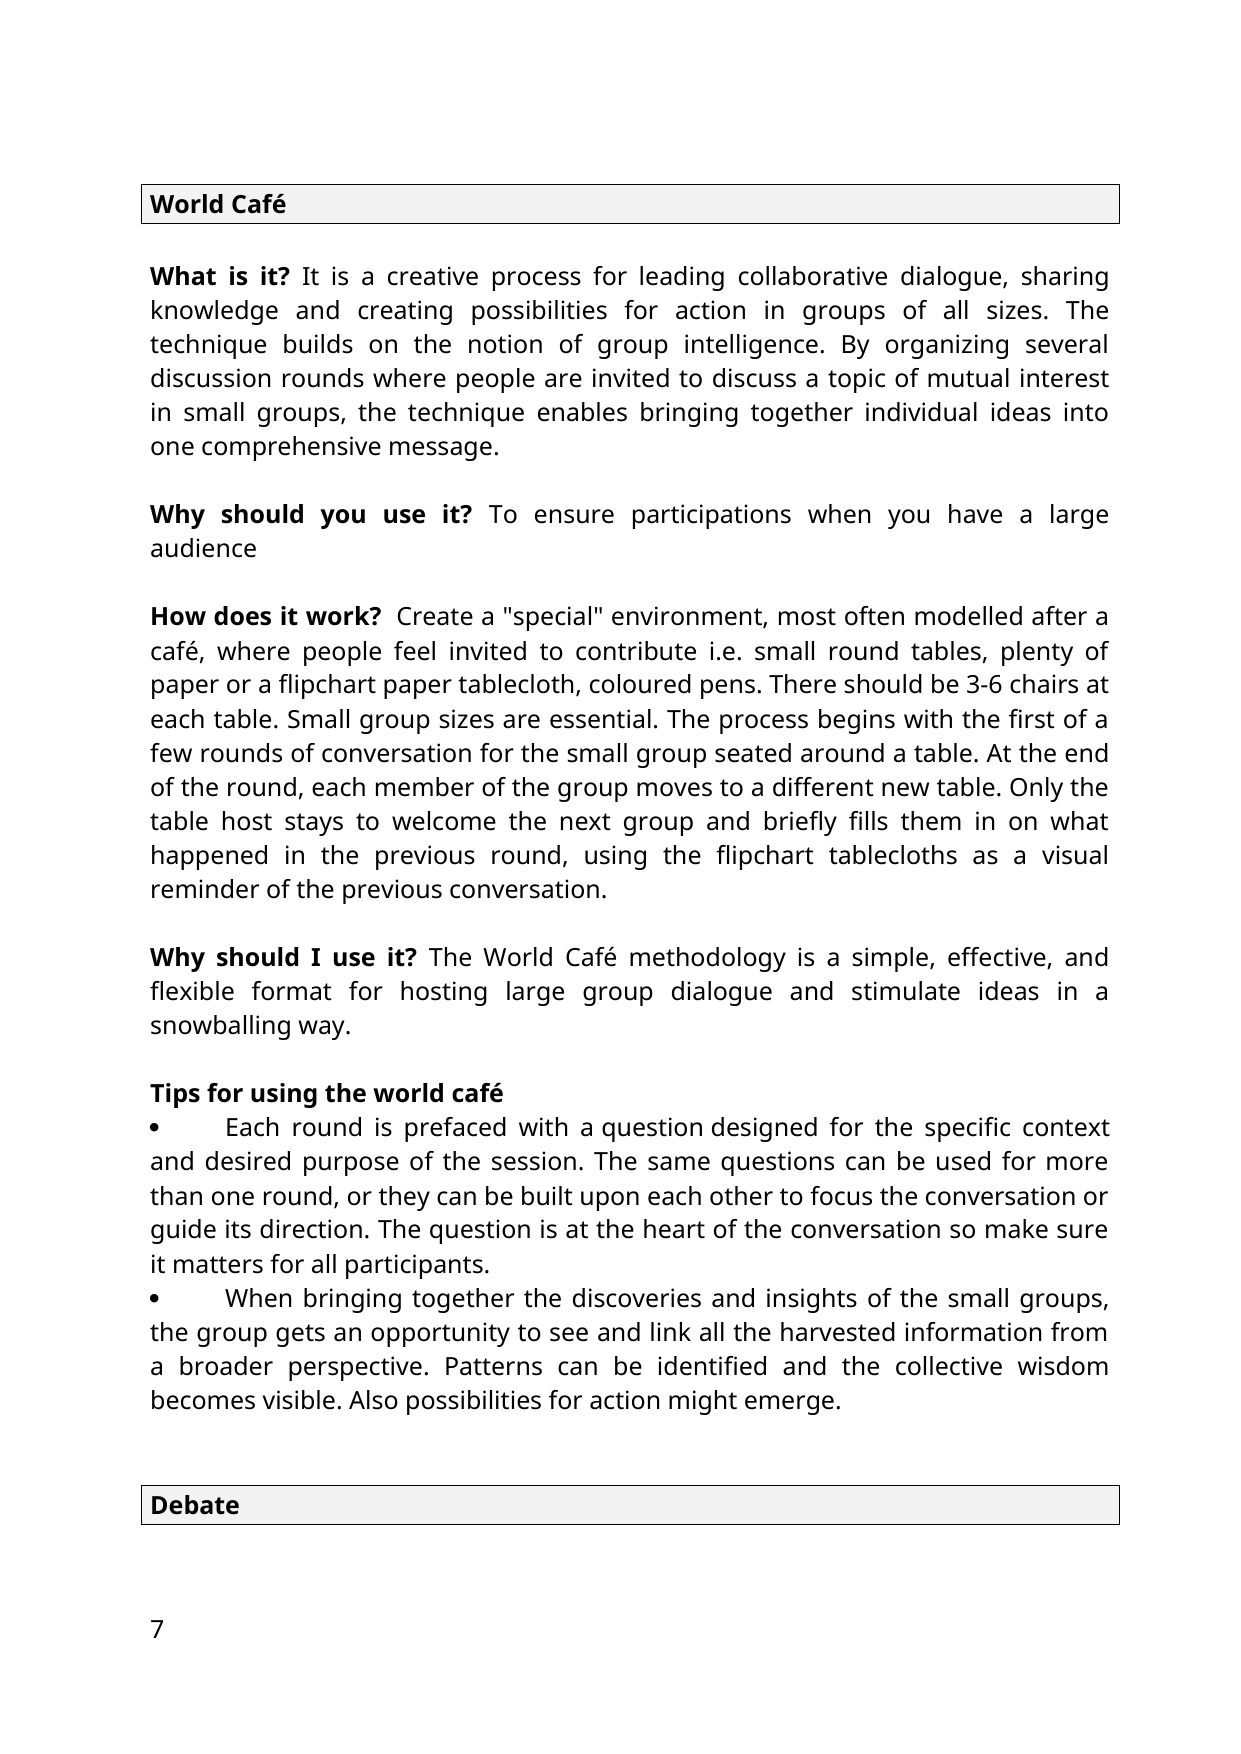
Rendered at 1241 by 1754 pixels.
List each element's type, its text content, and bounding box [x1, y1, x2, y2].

text What is it? It is a creative process for leading collaborative dialogue, sharing knowledge and creating possibilities for action in groups of all sizes. The technique builds on the notion of group intelligence. By organizing several discussion rounds where people are invited to discuss a topic of mutual interest in small groups, the technique enables bringing together individual ideas into one comprehensive message. [150, 258, 1110, 463]
list When bringing together the discoveries and insights of the small groups, the group gets an opportunity to see and link all the harvested information from a broader perspective. Patterns can be identified and the collective wisdom becomes visible. Also possibilities for action might emerge. [150, 1280, 1110, 1417]
text Why should you use it? To ensure participations when you have a large audience [150, 497, 1110, 565]
text Debate [142, 1486, 1119, 1524]
text Tips for using the world café [150, 1076, 1110, 1110]
text Why should I use it? The World Café methodology is a simple, effective, and flexible format for hosting large group dialogue and stimulate ideas in a snowballing way. [150, 940, 1110, 1042]
text World Café [142, 185, 1119, 223]
list Each round is prefaced with a question designed for the specific context and desired purpose of the session. The same questions can be used for more than one round, or they can be built upon each other to focus the conversation or guide its direction. The question is at the heart of the conversation so make sure it matters for all participants. [150, 1110, 1110, 1280]
text How does it work? Create a "special" environment, most often modelled after a café, where people feel invited to contribute i.e. small round tables, plenty of paper or a flipchart paper tablecloth, coloured pens. There should be 3-6 chairs at each table. Small group sizes are essential. The process begins with the first of a few rounds of conversation for the small group seated around a table. At the end of the round, each member of the group moves to a different new table. Only the table host stays to welcome the next group and briefly fills them in on what happened in the previous round, using the flipchart tablecloths as a visual reminder of the previous conversation. [150, 599, 1110, 906]
